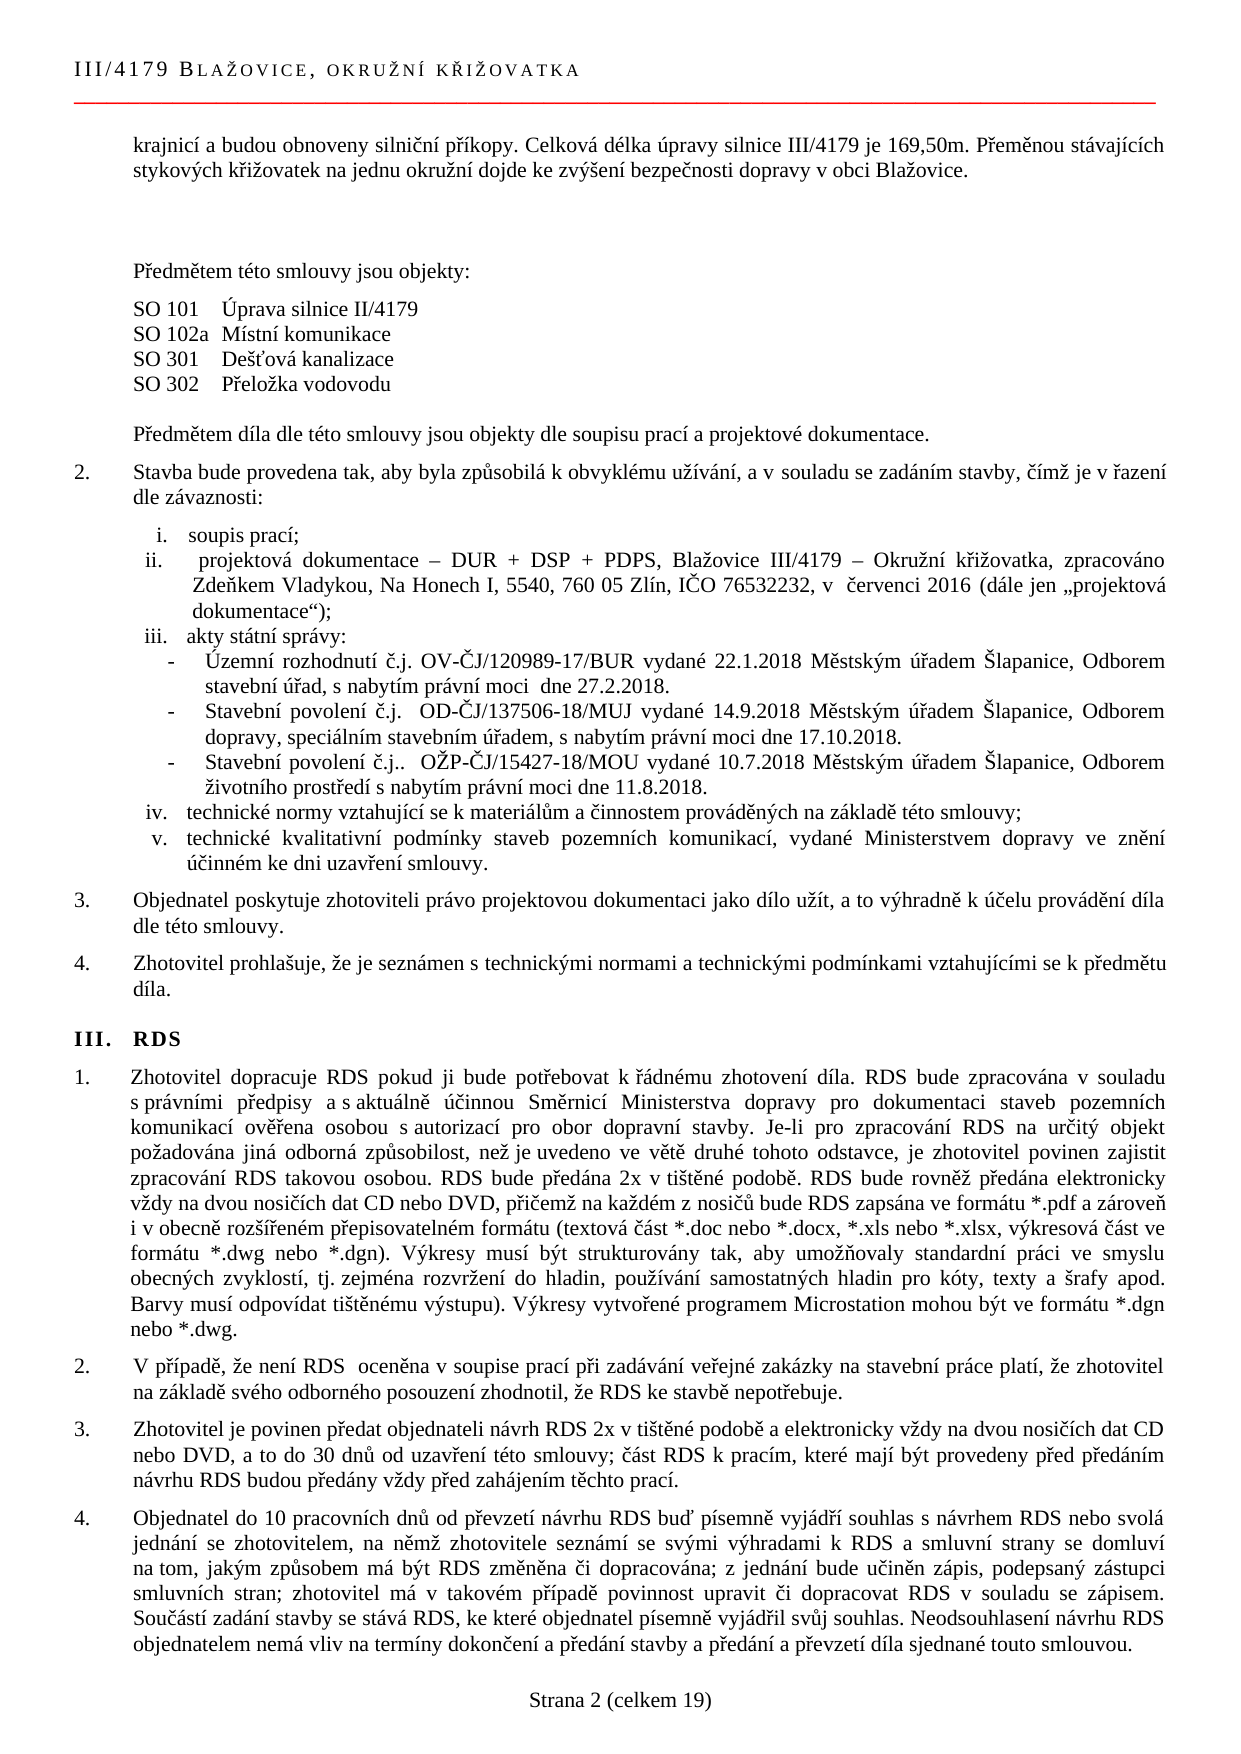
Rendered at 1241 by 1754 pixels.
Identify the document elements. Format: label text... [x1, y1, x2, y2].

list Stavba bude provedena tak, aby byla způsobilá k obvyklému užívání, a v souladu se zadáním stavby, čímž je v řazení dle závaznosti: [74, 459, 1167, 509]
list technické normy vztahující se k materiálům a činnostem prováděných na základě této smlouvy; [168, 799, 1167, 824]
list soupis prací; [168, 522, 1167, 547]
text SO 301 Dešťová kanalizace [74, 346, 1167, 371]
list Předmětem díla dle této smlouvy jsou objekty dle soupisu prací a projektové dokumentace. [133, 421, 1167, 447]
list akty státní správy: [168, 623, 1167, 648]
list Zhotovitel prohlašuje, že je seznámen s technickými normami a technickými podmínkami vztahujícími se k předmětu díla. [74, 950, 1167, 1001]
list Předmětem této smlouvy jsou objekty: [133, 258, 1167, 283]
list RDS [74, 1026, 1167, 1051]
text SO 101 Úprava silnice II/4179 [74, 296, 1167, 321]
list Objednatel poskytuje zhotoviteli právo projektovou dokumentaci jako dílo užít, a to výhradně k účelu provádění díla dle této smlouvy. [74, 887, 1167, 938]
list Objednatel do 10 pracovních dnů od převzetí návrhu RDS buď písemně vyjádří souhlas s návrhem RDS nebo svolá jednání se zhotovitelem, na němž zhotovitele seznámí se svými výhradami k RDS a smluvní strany se domluví na tom, jakým způsobem má být RDS změněna či dopracována; z jednání bude učiněn zápis, podepsaný zástupci smluvních stran; zhotovitel má v takovém případě povinnost upravit či dopracovat RDS v souladu se zápisem. Součástí zadání stavby se stává RDS, ke které objednatel písemně vyjádřil svůj souhlas. Neodsouhlasení návrhu RDS objednatelem nemá vliv na termíny dokončení a předání stavby a předání a převzetí díla sjednané touto smlouvou. [74, 1504, 1167, 1656]
list Zhotovitel dopracuje RDS pokud ji bude potřebovat k řádnému zhotovení díla. RDS bude zpracována v souladu s právními předpisy a s aktuálně účinnou Směrnicí Ministerstva dopravy pro dokumentaci staveb pozemních komunikací ověřena osobou s autorizací pro obor dopravní stavby. Je-li pro zpracování RDS na určitý objekt požadována jiná odborná způsobilost, než je uvedeno ve větě druhé tohoto odstavce, je zhotovitel povinen zajistit zpracování RDS takovou osobou. RDS bude předána 2x v tištěné podobě. RDS bude rovněž předána elektronicky vždy na dvou nosičích dat CD nebo DVD, přičemž na každém z nosičů bude RDS zapsána ve formátu *.pdf a zároveň i v obecně rozšířeném přepisovatelném formátu (textová část *.doc nebo *.docx, *.xls nebo *.xlsx, výkresová část ve formátu *.dwg nebo *.dgn). Výkresy musí být strukturovány tak, aby umožňovaly standardní práci ve smyslu obecných zvyklostí, tj. zejména rozvržení do hladin, používání samostatných hladin pro kóty, texty a šrafy apod. Barvy musí odpovídat tištěnému výstupu). Výkresy vytvořené programem Microstation mohou být ve formátu *.dgn nebo *.dwg. [74, 1064, 1167, 1341]
list Územní rozhodnutí č.j. OV-ČJ/120989-17/BUR vydané 22.1.2018 Městským úřadem Šlapanice, Odborem stavební úřad, s nabytím právní moci dne 27.2.2018. [167, 648, 1167, 698]
text SO 302 Přeložka vodovodu [74, 371, 1167, 396]
text SO 102a Místní komunikace [74, 321, 1167, 346]
list Stavební povolení č.j. OD-ČJ/137506-18/MUJ vydané 14.9.2018 Městským úřadem Šlapanice, Odborem dopravy, speciálním stavebním úřadem, s nabytím právní moci dne 17.10.2018. [167, 698, 1167, 749]
list V případě, že není RDS oceněna v soupise prací při zadávání veřejné zakázky na stavební práce platí, že zhotovitel na základě svého odborného posouzení zhodnotil, že RDS ke stavbě nepotřebuje. [74, 1353, 1167, 1404]
list projektová dokumentace – DUR + DSP + PDPS, Blažovice III/4179 – Okružní křižovatka, zpracováno Zdeňkem Vladykou, Na Honech I, 5540, 760 05 Zlín, IČO 76532232, v červenci 2016 (dále jen „projektová dokumentace“); [162, 547, 1167, 623]
list technické kvalitativní podmínky staveb pozemních komunikací, vydané Ministerstvem dopravy ve znění účinném ke dni uzavření smlouvy. [168, 824, 1167, 875]
list Stavební povolení č.j.. OŽP-ČJ/15427-18/MOU vydané 10.7.2018 Městským úřadem Šlapanice, Odborem životního prostředí s nabytím právní moci dne 11.8.2018. [167, 749, 1167, 799]
list Zhotovitel je povinen předat objednateli návrh RDS 2x v tištěné podobě a elektronicky vždy na dvou nosičích dat CD nebo DVD, a to do 30 dnů od uzavření této smlouvy; část RDS k pracím, které mají být provedeny před předáním návrhu RDS budou předány vždy před zahájením těchto prací. [74, 1416, 1167, 1492]
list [74, 132, 1167, 182]
